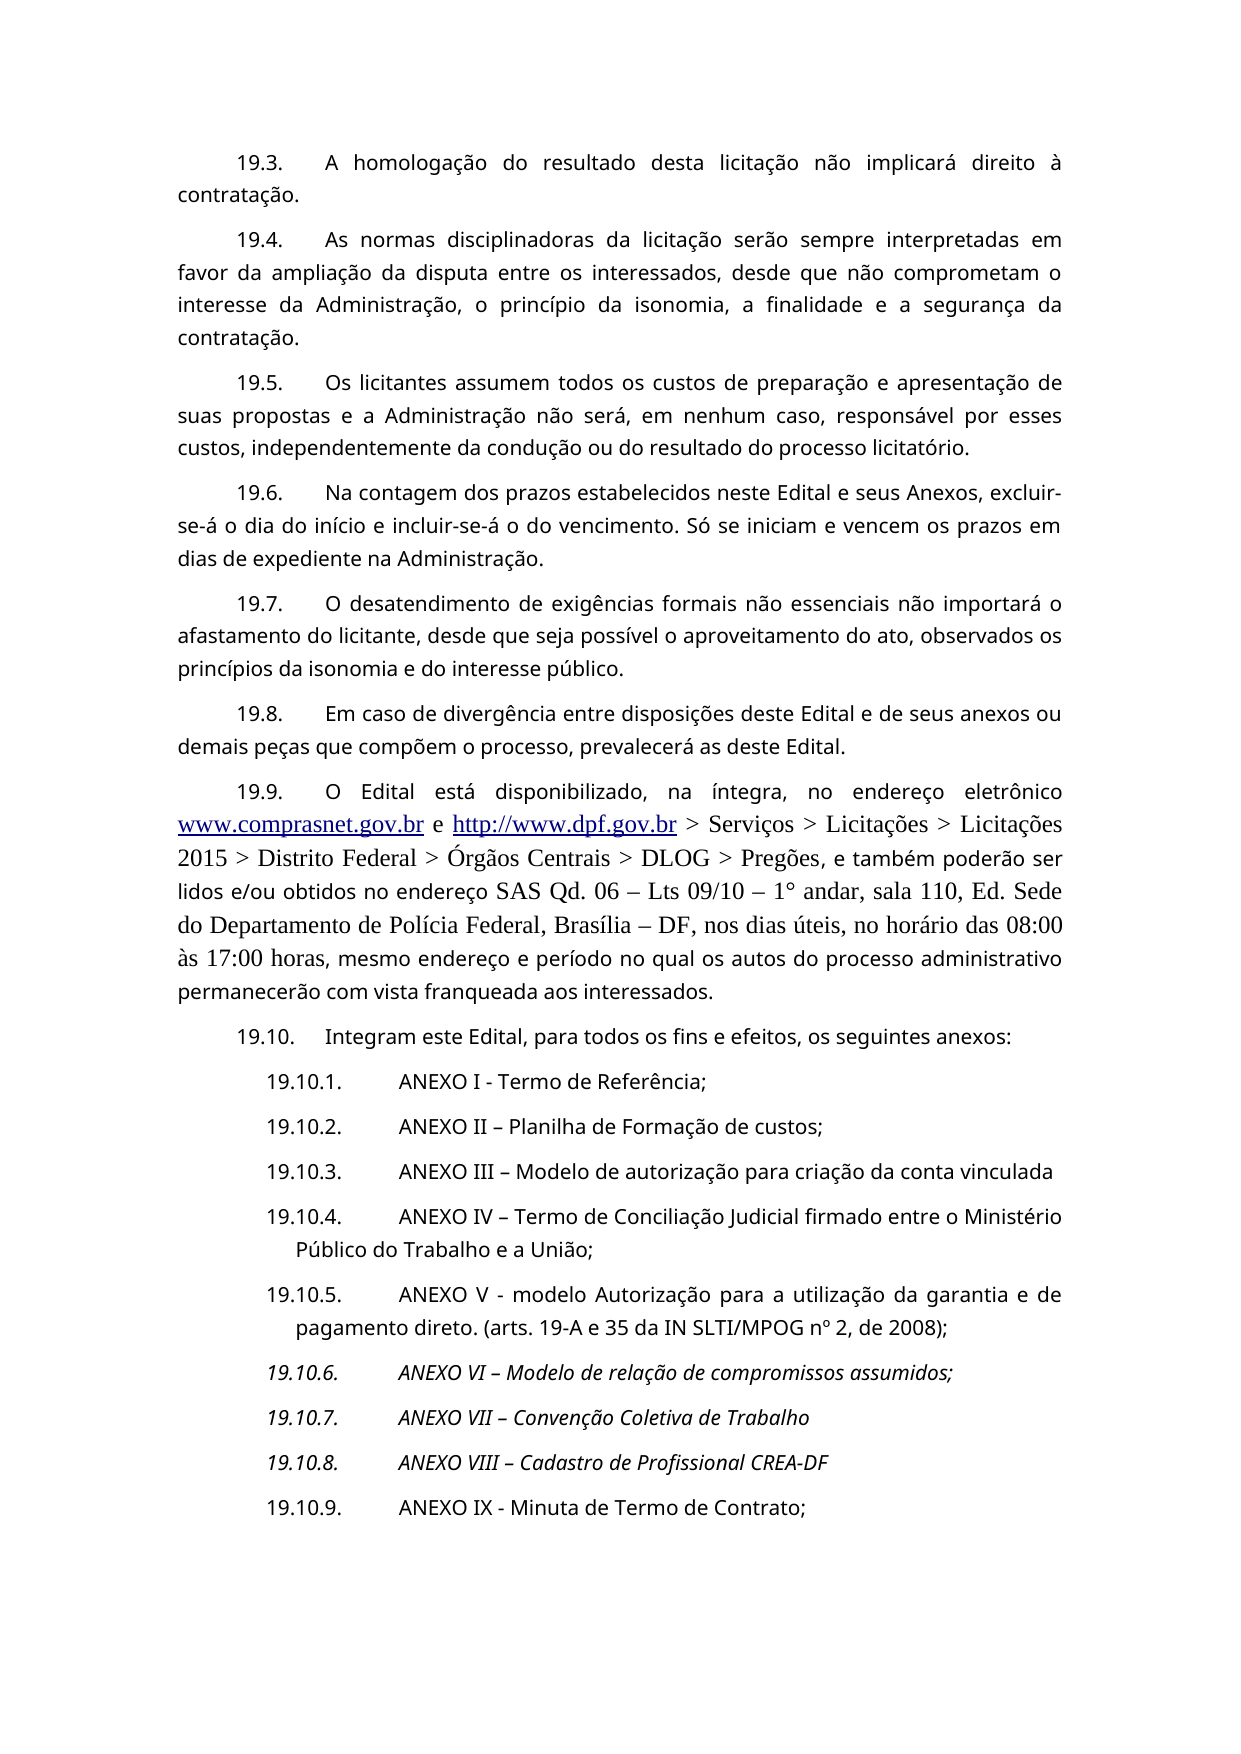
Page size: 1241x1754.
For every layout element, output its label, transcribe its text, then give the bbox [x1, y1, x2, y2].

list ANEXO VIII – Cadastro de Profissional CREA-DF [266, 1448, 1063, 1476]
list Os licitantes assumem todos os custos de preparação e apresentação de suas propostas e a Administração não será, em nenhum caso, responsável por esses custos, independentemente da condução ou do resultado do processo licitatório. [177, 368, 1063, 462]
list O Edital está disponibilizado, na íntegra, no endereço eletrônico www.comprasnet.gov.br e http://www.dpf.gov.br > Serviços > Licitações > Licitações 2015 > Distrito Federal > Órgãos Centrais > DLOG > Pregões, e também poderão ser lidos e/ou obtidos no endereço SAS Qd. 06 – Lts 09/10 – 1° andar, sala 110, Ed. Sede do Departamento de Polícia Federal, Brasília – DF, nos dias úteis, no horário das 08:00 às 17:00 horas, mesmo endereço e período no qual os autos do processo administrativo permanecerão com vista franqueada aos interessados. [177, 777, 1063, 1005]
list ANEXO IV – Termo de Conciliação Judicial firmado entre o Ministério Público do Trabalho e a União; [266, 1202, 1063, 1263]
list ANEXO V - modelo Autorização para a utilização da garantia e de pagamento direto. (arts. 19-A e 35 da IN SLTI/MPOG nº 2, de 2008); [266, 1280, 1063, 1341]
list Em caso de divergência entre disposições deste Edital e de seus anexos ou demais peças que compõem o processo, prevalecerá as deste Edital. [177, 699, 1063, 760]
list A homologação do resultado desta licitação não implicará direito à contratação. [177, 148, 1063, 209]
list ANEXO I - Termo de Referência; [266, 1067, 1063, 1095]
list Na contagem dos prazos estabelecidos neste Edital e seus Anexos, excluir-se-á o dia do início e incluir-se-á o do vencimento. Só se iniciam e vencem os prazos em dias de expediente na Administração. [177, 478, 1063, 572]
list As normas disciplinadoras da licitação serão sempre interpretadas em favor da ampliação da disputa entre os interessados, desde que não comprometam o interesse da Administração, o princípio da isonomia, a finalidade e a segurança da contratação. [177, 225, 1063, 352]
list Integram este Edital, para todos os fins e efeitos, os seguintes anexos: [177, 1022, 1063, 1050]
list ANEXO VI – Modelo de relação de compromissos assumidos; [266, 1358, 1063, 1386]
list ANEXO III – Modelo de autorização para criação da conta vinculada [266, 1157, 1063, 1186]
list O desatendimento de exigências formais não essenciais não importará o afastamento do licitante, desde que seja possível o aproveitamento do ato, observados os princípios da isonomia e do interesse público. [177, 589, 1063, 682]
list ANEXO VII – Convenção Coletiva de Trabalho [266, 1403, 1063, 1431]
list ANEXO II – Planilha de Formação de custos; [266, 1112, 1063, 1141]
list ANEXO IX - Minuta de Termo de Contrato; [266, 1493, 1063, 1521]
